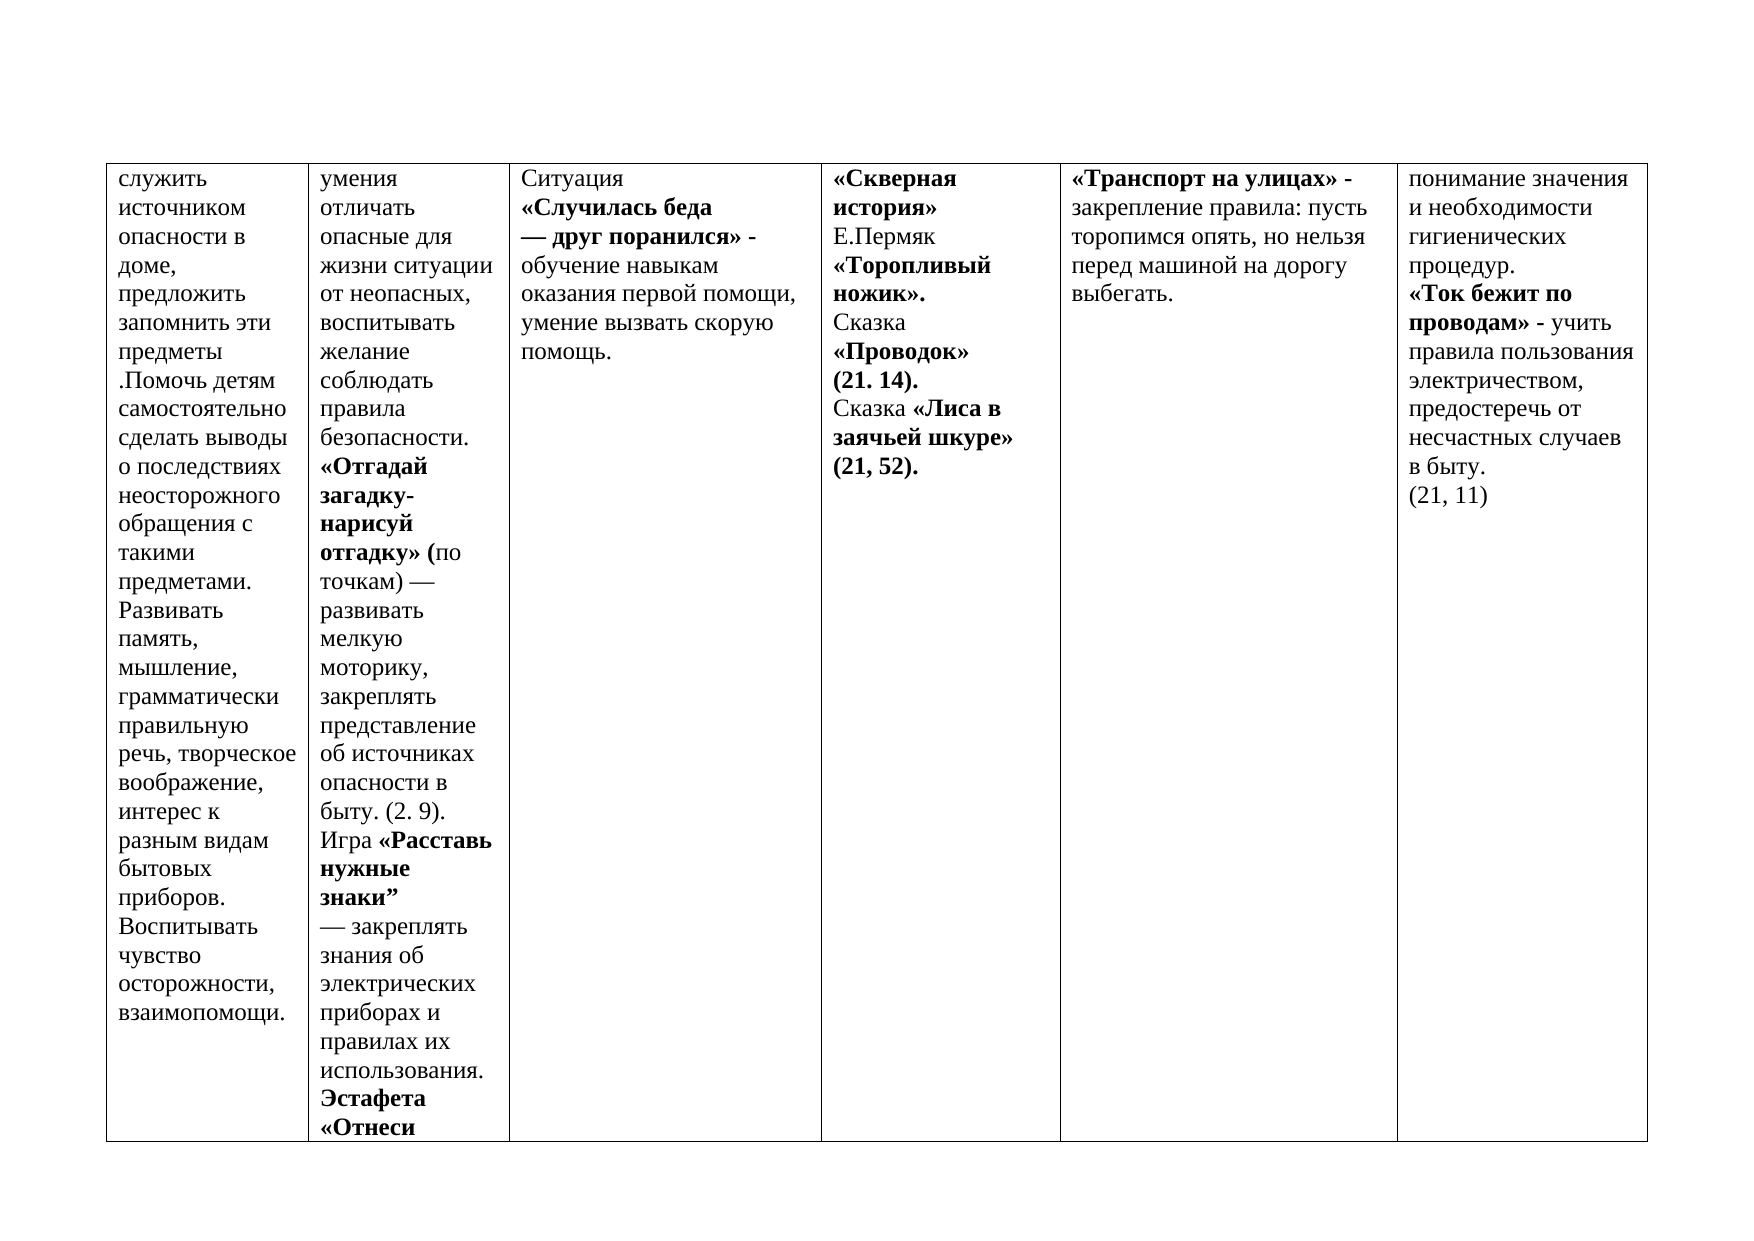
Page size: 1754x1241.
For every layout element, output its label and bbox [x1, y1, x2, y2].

table_cell [510, 164, 821, 1141]
table_cell [1061, 164, 1397, 1141]
table_cell [822, 164, 1060, 1141]
table_cell [107, 164, 308, 1141]
table_cell [309, 164, 509, 1141]
table_cell [1398, 164, 1647, 1141]
